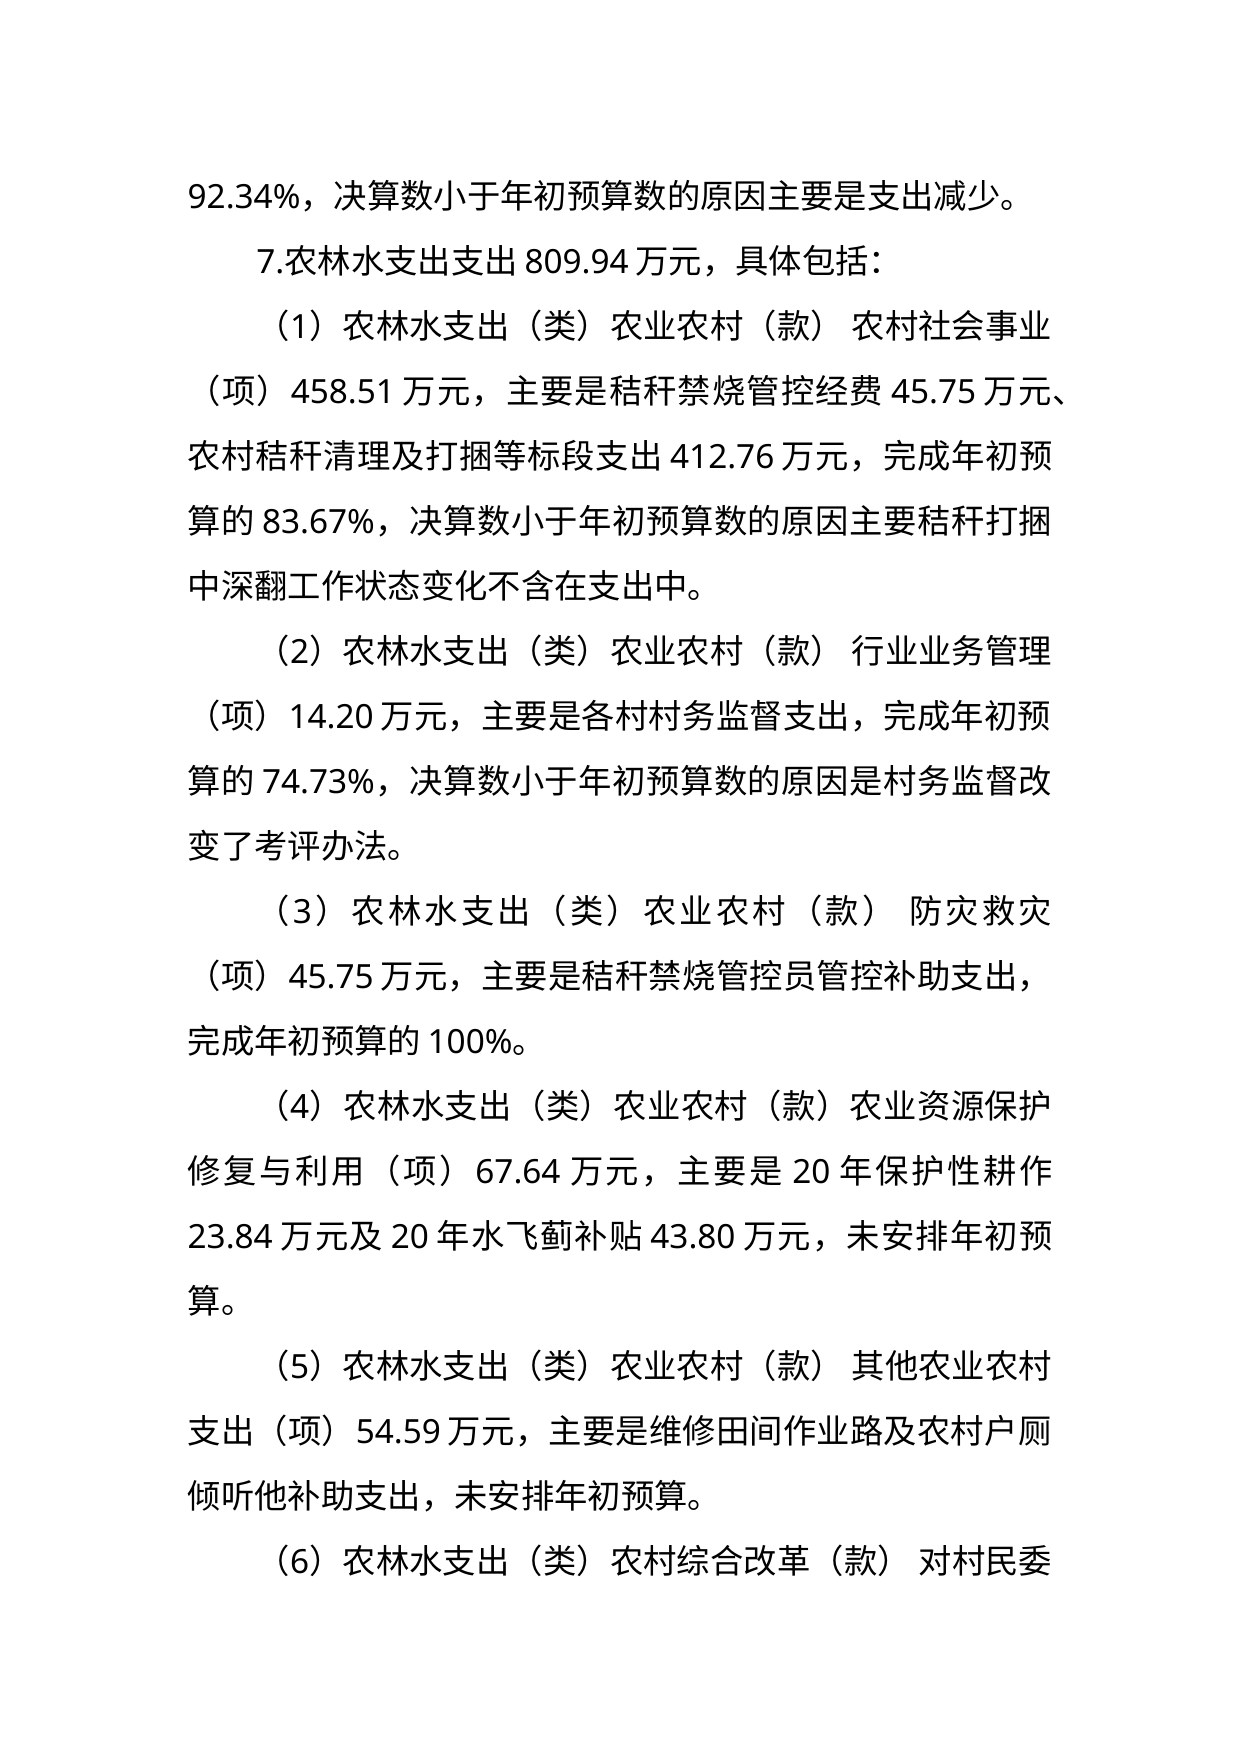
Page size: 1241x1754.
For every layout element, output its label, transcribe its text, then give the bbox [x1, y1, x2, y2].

text 7.农林水支出支出809.94万元，具体包括： [187, 227, 1053, 292]
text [187, 162, 1053, 227]
text （2）农林水支出（类）农业农村（款） 行业业务管理（项）14.20万元，主要是各村村务监督支出，完成年初预算的74.73%，决算数小于年初预算数的原因是村务监督改变了考评办法。 [187, 617, 1053, 877]
text （5）农林水支出（类）农业农村（款） 其他农业农村支出（项）54.59万元，主要是维修田间作业路及农村户厕倾听他补助支出，未安排年初预算。 [187, 1332, 1053, 1527]
text （1）农林水支出（类）农业农村（款） 农村社会事业（项）458.51万元，主要是秸秆禁烧管控经费45.75万元、农村秸秆清理及打捆等标段支出412.76万元，完成年初预算的83.67%，决算数小于年初预算数的原因主要秸秆打捆中深翻工作状态变化不含在支出中。 [187, 292, 1053, 617]
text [187, 1527, 1053, 1592]
text （3）农林水支出（类）农业农村（款） 防灾救灾（项）45.75万元，主要是秸秆禁烧管控员管控补助支出，完成年初预算的100%。 [187, 877, 1053, 1072]
text （4）农林水支出（类）农业农村（款）农业资源保护修复与利用（项）67.64万元，主要是20年保护性耕作23.84万元及20年水飞蓟补贴43.80万元，未安排年初预算。 [187, 1072, 1053, 1332]
